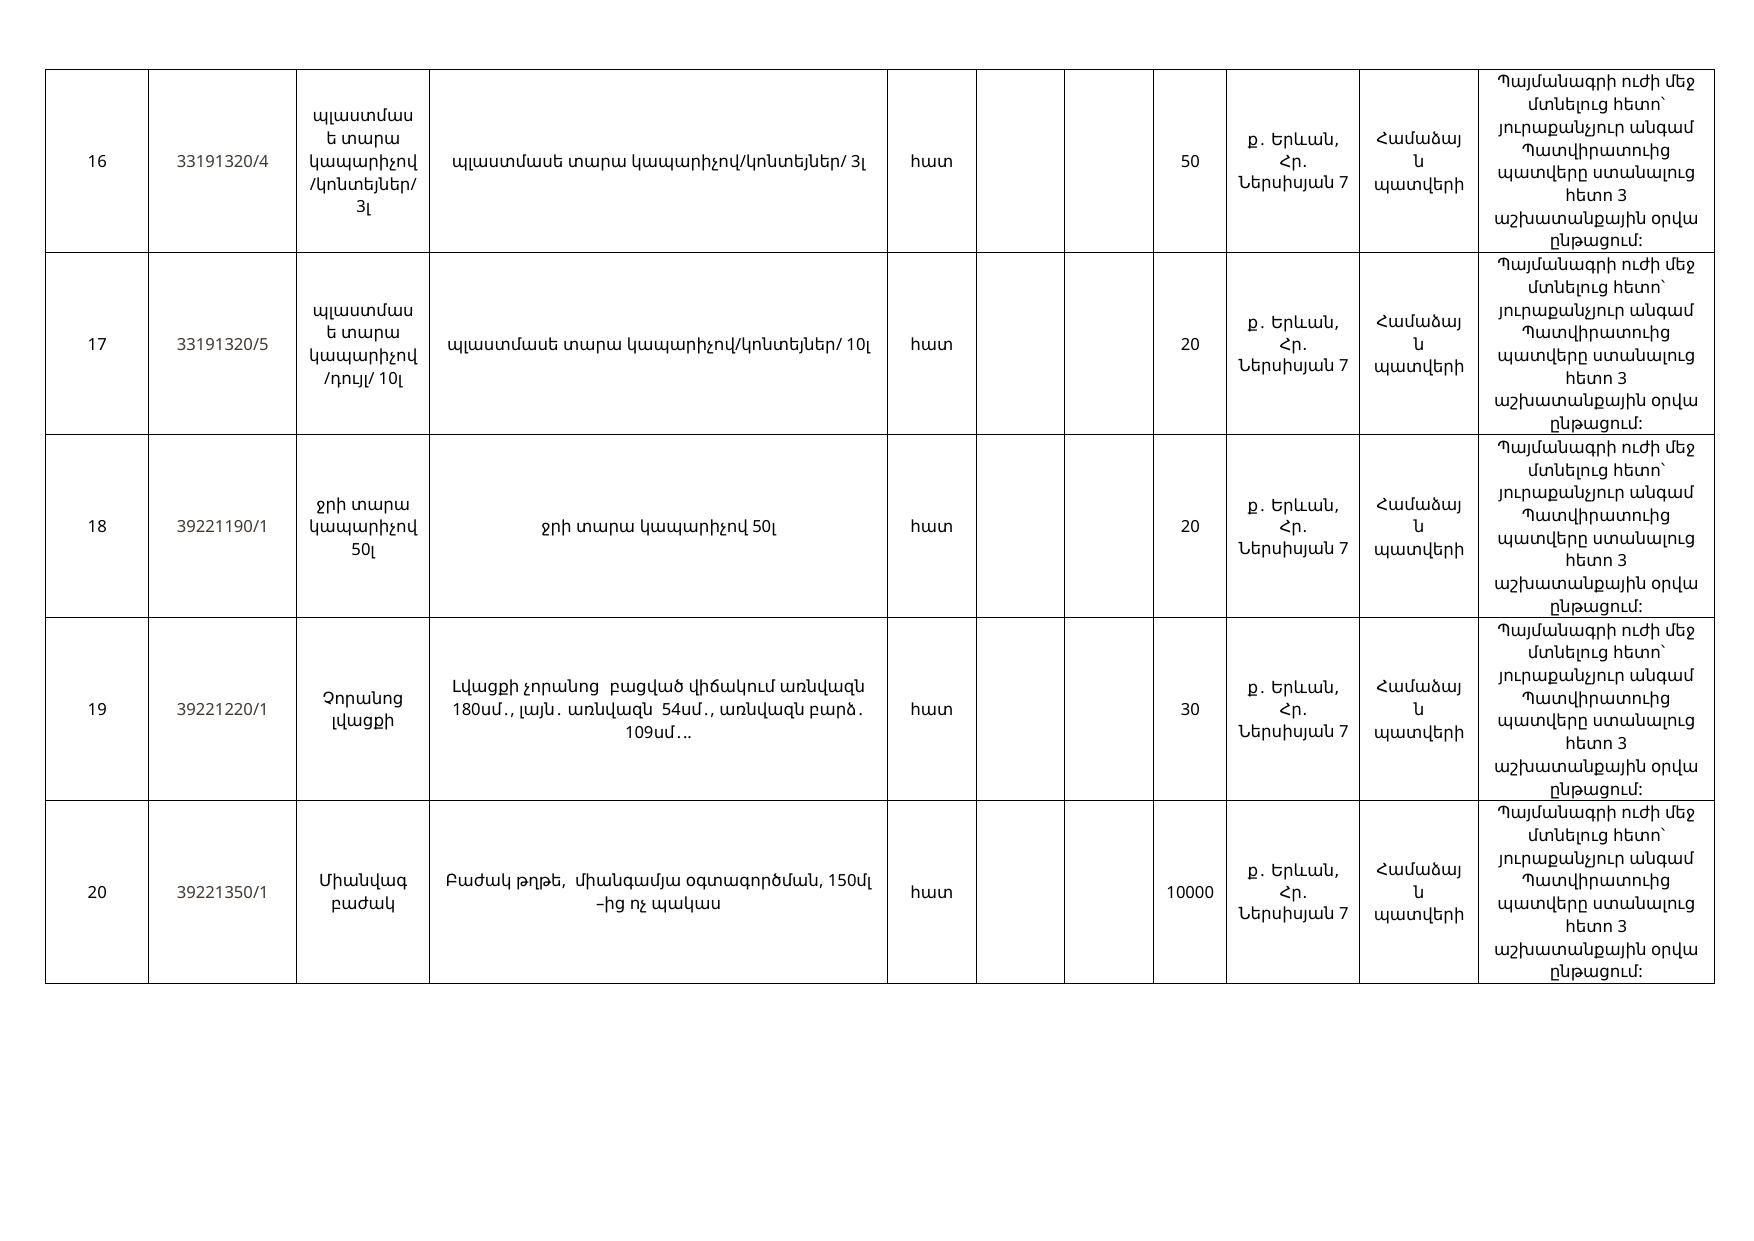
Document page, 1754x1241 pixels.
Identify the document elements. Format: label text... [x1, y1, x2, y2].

table_cell Համաձայն պատվերի [1360, 253, 1478, 434]
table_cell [1227, 801, 1359, 982]
table_cell Պայմանագրի ուժի մեջ մտնելուց հետո՝ յուրաքանչյուր անգամ Պատվիրատուից պատվերը ստանալուց հետո 3 աշխատանքային օրվա ընթացում: [1479, 435, 1714, 617]
table_cell Համաձայն պատվերի [1360, 70, 1478, 252]
table_cell 39221190/1 [149, 435, 296, 617]
table_cell հատ [888, 801, 976, 982]
table_cell 20 [1154, 253, 1226, 434]
table_cell Բաժակ թղթե, միանգամյա օգտագործման, 150մլ –ից ոչ պակաս [430, 801, 887, 982]
table_cell 19 [46, 618, 148, 800]
table_cell հատ [888, 70, 976, 252]
table_cell Համաձայն պատվերի [1360, 801, 1478, 982]
table_cell [977, 801, 1064, 982]
table_cell ջրի տարա կապարիչով 50լ [297, 435, 429, 617]
table_cell ք․ Երևան, Հր․ Ներսիսյան 7 [1227, 435, 1359, 617]
table_cell 50 [1154, 70, 1226, 252]
table_cell 17 [46, 253, 148, 434]
table_cell պլաստմասե տարա կապարիչով/կոնտեյներ/ 3լ [430, 70, 887, 252]
table_cell [1065, 70, 1153, 252]
table_cell [977, 435, 1064, 617]
table_cell 20 [1154, 435, 1226, 617]
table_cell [1227, 70, 1359, 252]
table_cell 33191320/5 [149, 253, 296, 434]
table_cell հատ [888, 253, 976, 434]
table_cell 18 [46, 435, 148, 617]
table_cell 33191320/4 [149, 70, 296, 252]
table_cell 16 [46, 70, 148, 252]
table_cell Լվացքի չորանոց բացված վիճակում առնվազն 180սմ․, լայն․ առնվազն 54սմ․, առնվազն բարձ․ 109սմ․.. [430, 618, 887, 800]
table_cell Պայմանագրի ուժի մեջ մտնելուց հետո՝ յուրաքանչյուր անգամ Պատվիրատուից պատվերը ստանալուց հետո 3 աշխատանքային օրվա ընթացում: [1479, 618, 1714, 800]
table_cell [1479, 70, 1714, 252]
table_cell [1065, 801, 1153, 982]
table_cell [1065, 618, 1153, 800]
table_cell 39221220/1 [149, 618, 296, 800]
table_cell Համաձայն պատվերի [1360, 435, 1478, 617]
table_cell ք․ Երևան, Հր․ Ներսիսյան 7 [1227, 253, 1359, 434]
table_cell Չորանոց լվացքի [297, 618, 429, 800]
table_cell Միանվագ բաժակ [297, 801, 429, 982]
table_cell ջրի տարա կապարիչով 50լ [430, 435, 887, 617]
table_cell 30 [1154, 618, 1226, 800]
table_cell [977, 70, 1064, 252]
table_cell պլաստմասե տարա կապարիչով/կոնտեյներ/ 10լ [430, 253, 887, 434]
table_cell հատ [888, 618, 976, 800]
table_cell [1065, 253, 1153, 434]
table_cell պլաստմասե տարա կապարիչով/դույլ/ 10լ [297, 253, 429, 434]
table_cell [977, 253, 1064, 434]
table_cell Համաձայն պատվերի [1360, 618, 1478, 800]
table_cell [1065, 435, 1153, 617]
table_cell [1479, 801, 1714, 982]
table_cell պլաստմասե տարա կապարիչով/կոնտեյներ/ 3լ [297, 70, 429, 252]
table_cell [977, 618, 1064, 800]
table_cell 39221350/1 [149, 801, 296, 982]
table_cell 20 [46, 801, 148, 982]
table_cell 10000 [1154, 801, 1226, 982]
table_cell ք․ Երևան, Հր․ Ներսիսյան 7 [1227, 618, 1359, 800]
table_cell հատ [888, 435, 976, 617]
table_cell Պայմանագրի ուժի մեջ մտնելուց հետո՝ յուրաքանչյուր անգամ Պատվիրատուից պատվերը ստանալուց հետո 3 աշխատանքային օրվա ընթացում: [1479, 253, 1714, 434]
